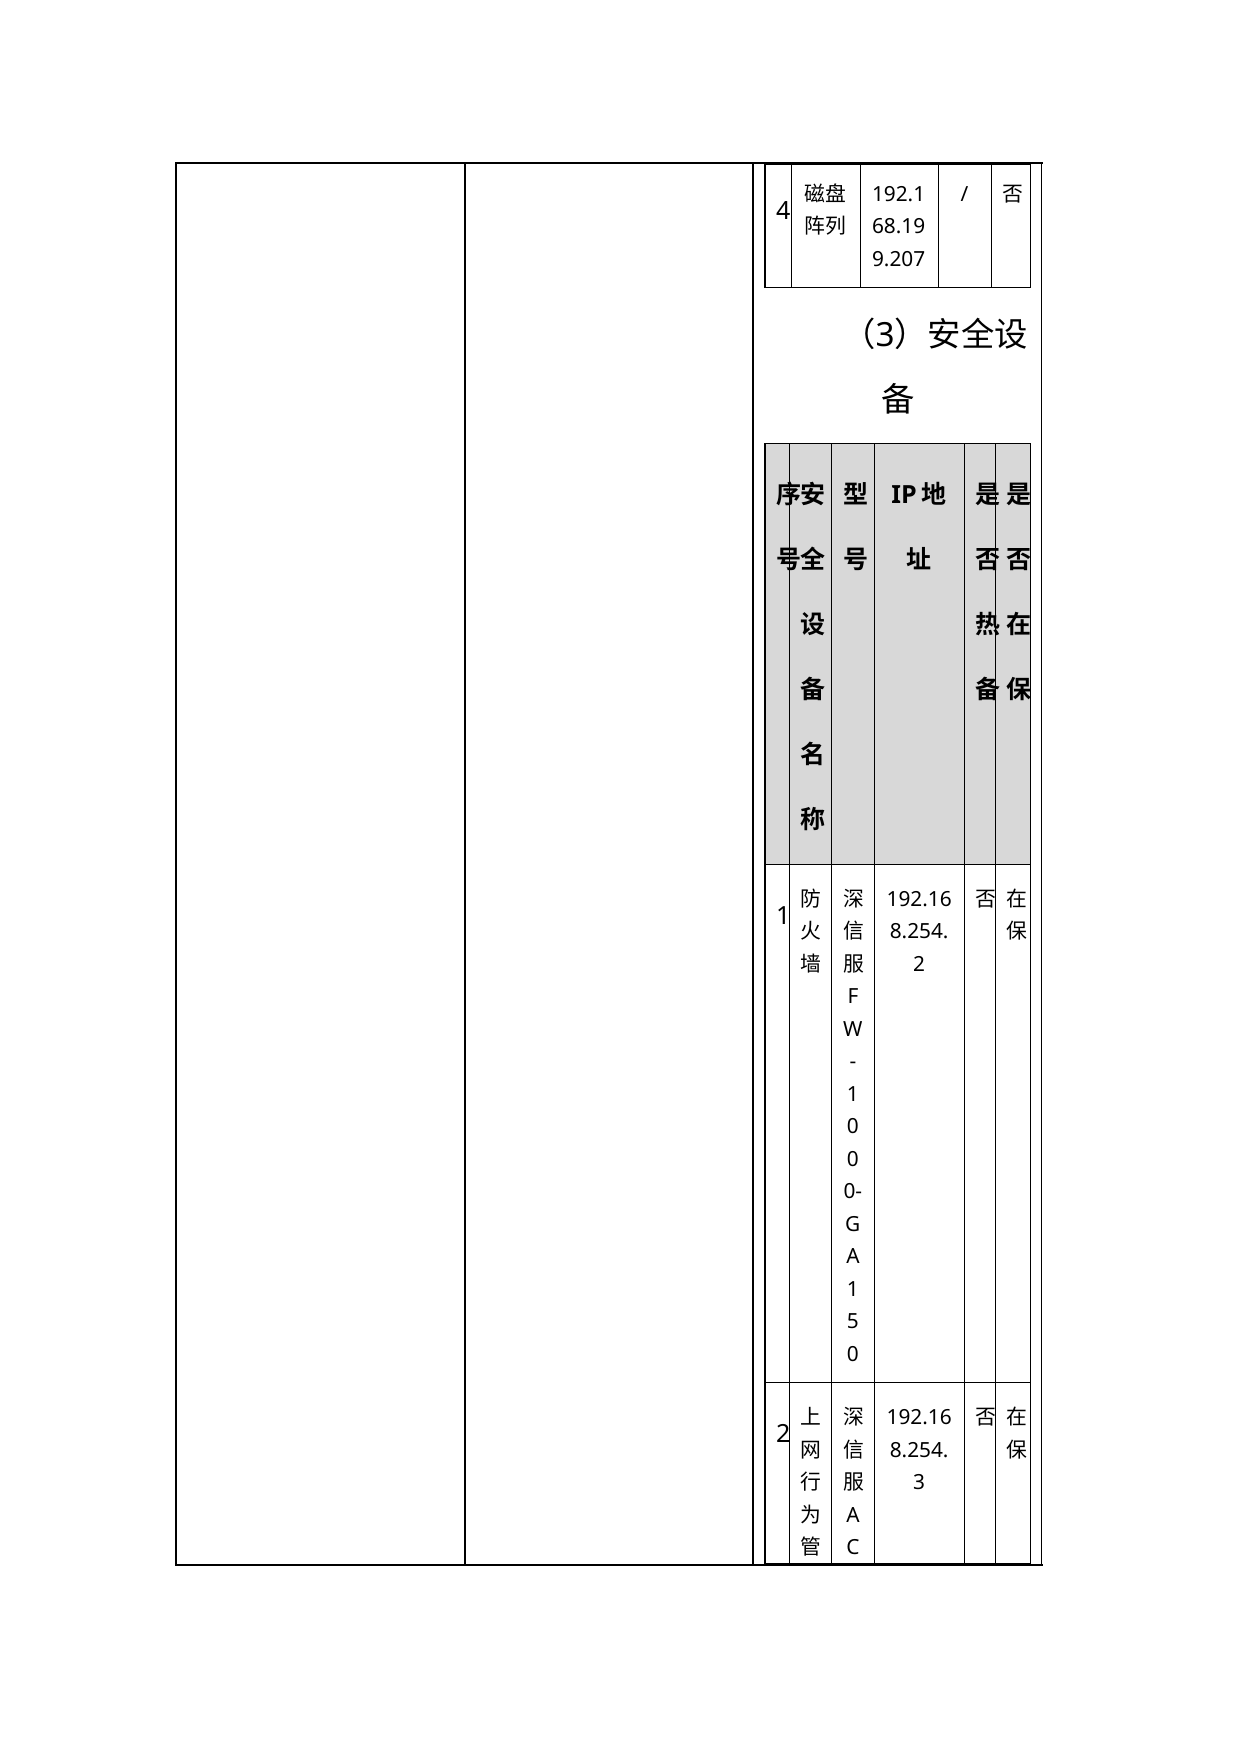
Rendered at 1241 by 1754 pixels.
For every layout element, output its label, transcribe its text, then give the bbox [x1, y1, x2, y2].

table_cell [754, 164, 1041, 1564]
table_cell [466, 164, 752, 1564]
table_cell 1 [177, 164, 464, 1564]
